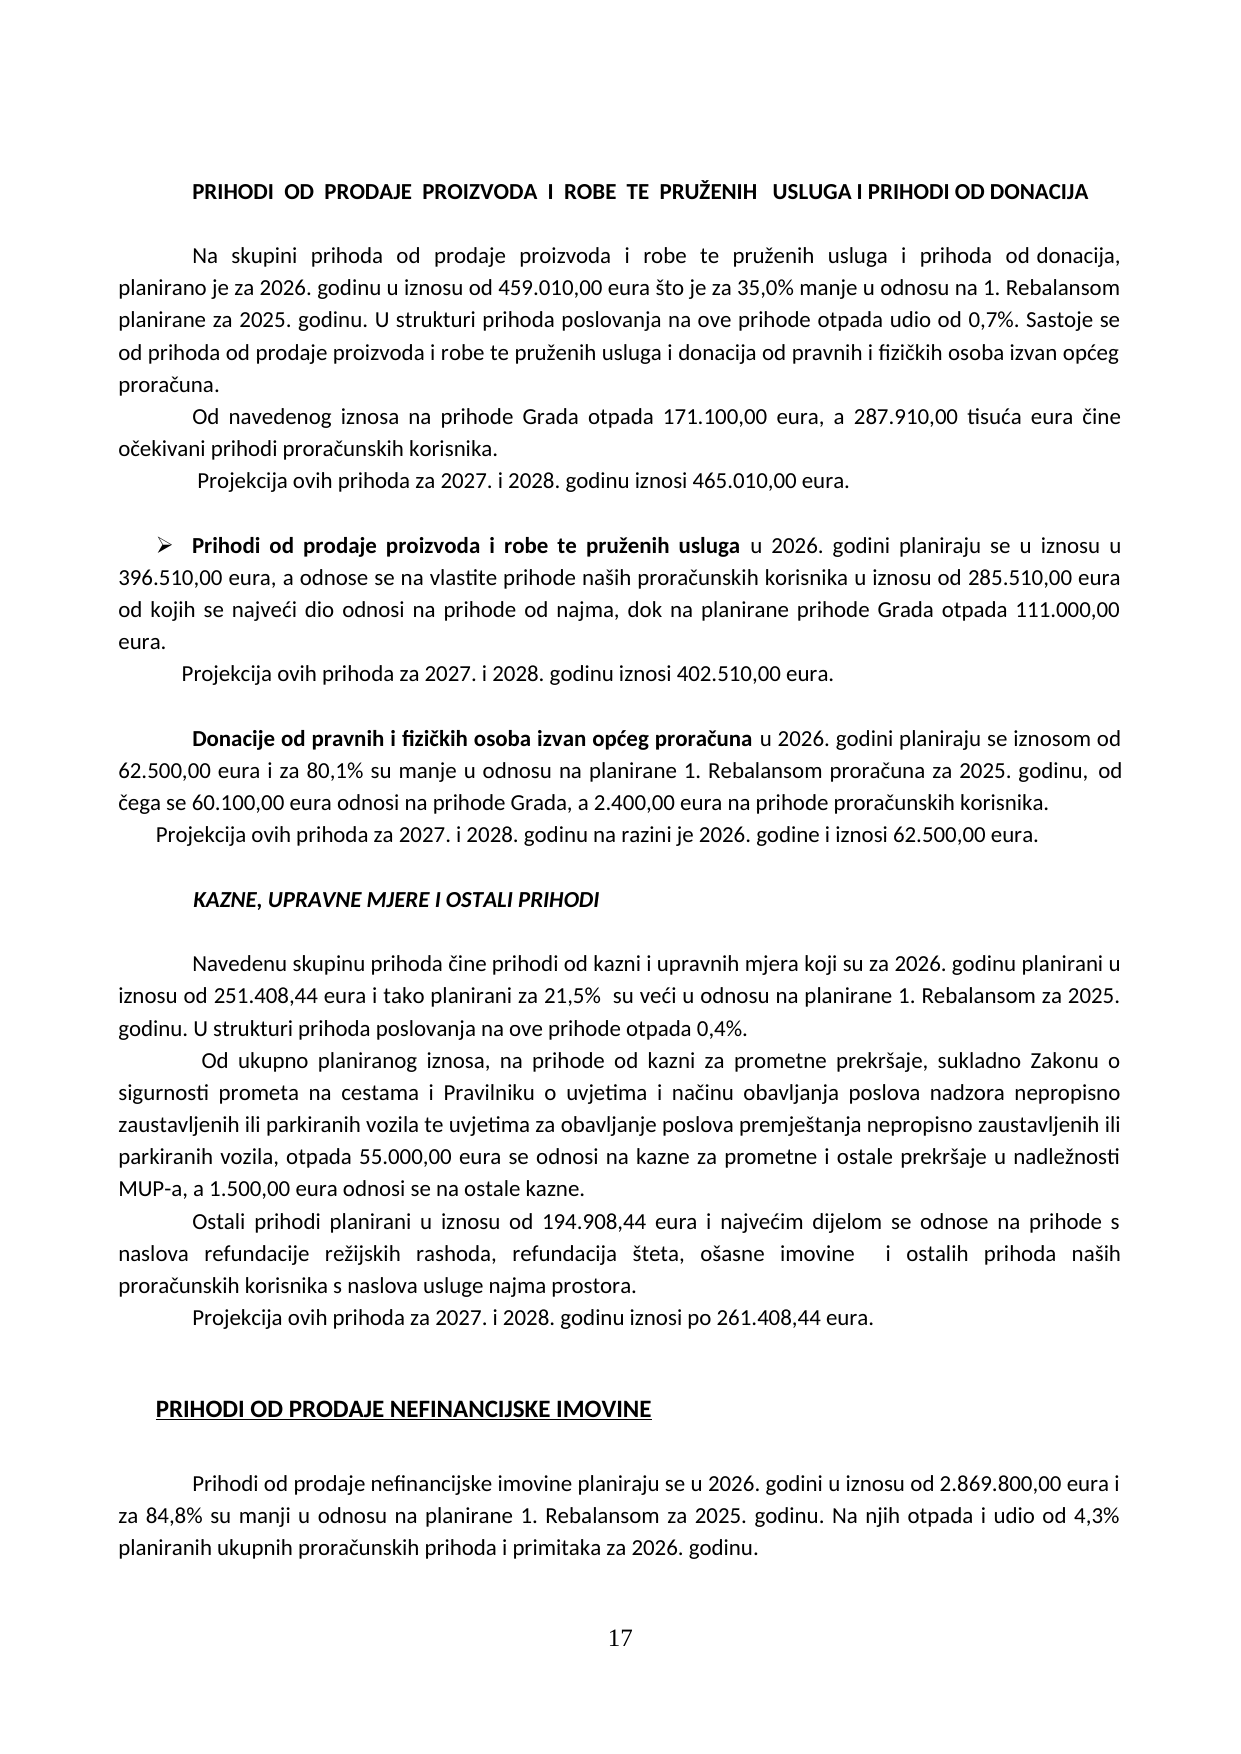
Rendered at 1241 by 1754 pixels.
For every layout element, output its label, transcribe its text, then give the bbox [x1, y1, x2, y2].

text Projekcija ovih prihoda za 2027. i 2028. godinu na razini je 2026. godine i iznosi 62.500,00 eura. [156, 821, 1122, 848]
text Projekcija ovih prihoda za 2027. i 2028. godinu iznosi 465.010,00 eura. [118, 466, 1122, 494]
text Prihodi od prodaje nefinancijske imovine planiraju se u 2026. godini u iznosu od 2.869.800,00 eura i za 84,8% su manji u odnosu na planirane 1. Rebalansom za 2025. godinu. Na njih otpada i udio od 4,3% planiranih ukupnih proračunskih prihoda i primitaka za 2026. godinu. [118, 1469, 1122, 1561]
subtitle PRIHODI OD PRODAJE NEFINANCIJSKE IMOVINE [156, 1393, 1122, 1423]
list Projekcija ovih prihoda za 2027. i 2028. godinu iznosi po 261.408,44 eura. [118, 1303, 1122, 1331]
text Od navedenog iznosa na prihode Grada otpada 171.100,00 eura, a 287.910,00 tisuća eura čine očekivani prihodi proračunskih korisnika. [118, 402, 1122, 462]
list Navedenu skupinu prihoda čine prihodi od kazni i upravnih mjera koji su za 2026. godinu planirani u iznosu od 251.408,44 eura i tako planirani za 21,5% su veći u odnosu na planirane 1. Rebalansom za 2025. godinu. U strukturi prihoda poslovanja na ove prihode otpada 0,4%. [118, 949, 1122, 1042]
text Na skupini prihoda od prodaje proizvoda i robe te pruženih usluga i prihoda od donacija, planirano je za 2026. godinu u iznosu od 459.010,00 eura što je za 35,0% manje u odnosu na 1. Rebalansom planirane za 2025. godinu. U strukturi prihoda poslovanja na ove prihode otpada udio od 0,7%. Sastoje se od prihoda od prodaje proizvoda i robe te pruženih usluga i donacija od pravnih i fizičkih osoba izvan općeg proračuna. [118, 241, 1122, 398]
list Ostali prihodi planirani u iznosu od 194.908,44 eura i najvećim dijelom se odnose na prihode s naslova refundacije režijskih rashoda, refundacija šteta, ošasne imovine i ostalih prihoda naših proračunskih korisnika s naslova usluge najma prostora. [118, 1207, 1122, 1299]
text PRIHODI OD PRODAJE PROIZVODA I ROBE TE PRUŽENIH USLUGA I PRIHODI OD DONACIJA [192, 177, 1122, 205]
list Prihodi od prodaje proizvoda i robe te pruženih usluga u 2026. godini planiraju se u iznosu u 396.510,00 eura, a odnose se na vlastite prihode naših proračunskih korisnika u iznosu od 285.510,00 eura od kojih se najveći dio odnosi na prihode od najma, dok na planirane prihode Grada otpada 111.000,00 eura. [118, 531, 1122, 655]
list Donacije od pravnih i fizičkih osoba izvan općeg proračuna u 2026. godini planiraju se iznosom od 62.500,00 eura i za 80,1% su manje u odnosu na planirane 1. Rebalansom proračuna za 2025. godinu, od čega se 60.100,00 eura odnosi na prihode Grada, a 2.400,00 eura na prihode proračunskih korisnika. [118, 724, 1122, 816]
text Projekcija ovih prihoda za 2027. i 2028. godinu iznosi 402.510,00 eura. [156, 659, 1122, 688]
list KAZNE, UPRAVNE MJERE I OSTALI PRIHODI [193, 885, 1122, 913]
list Od ukupno planiranog iznosa, na prihode od kazni za prometne prekršaje, sukladno Zakonu o sigurnosti prometa na cestama i Pravilniku o uvjetima i načinu obavljanja poslova nadzora nepropisno zaustavljenih ili parkiranih vozila te uvjetima za obavljanje poslova premještanja nepropisno zaustavljenih ili parkiranih vozila, otpada 55.000,00 eura se odnosi na kazne za prometne i ostale prekršaje u nadležnosti MUP-a, a 1.500,00 eura odnosi se na ostale kazne. [118, 1046, 1122, 1203]
